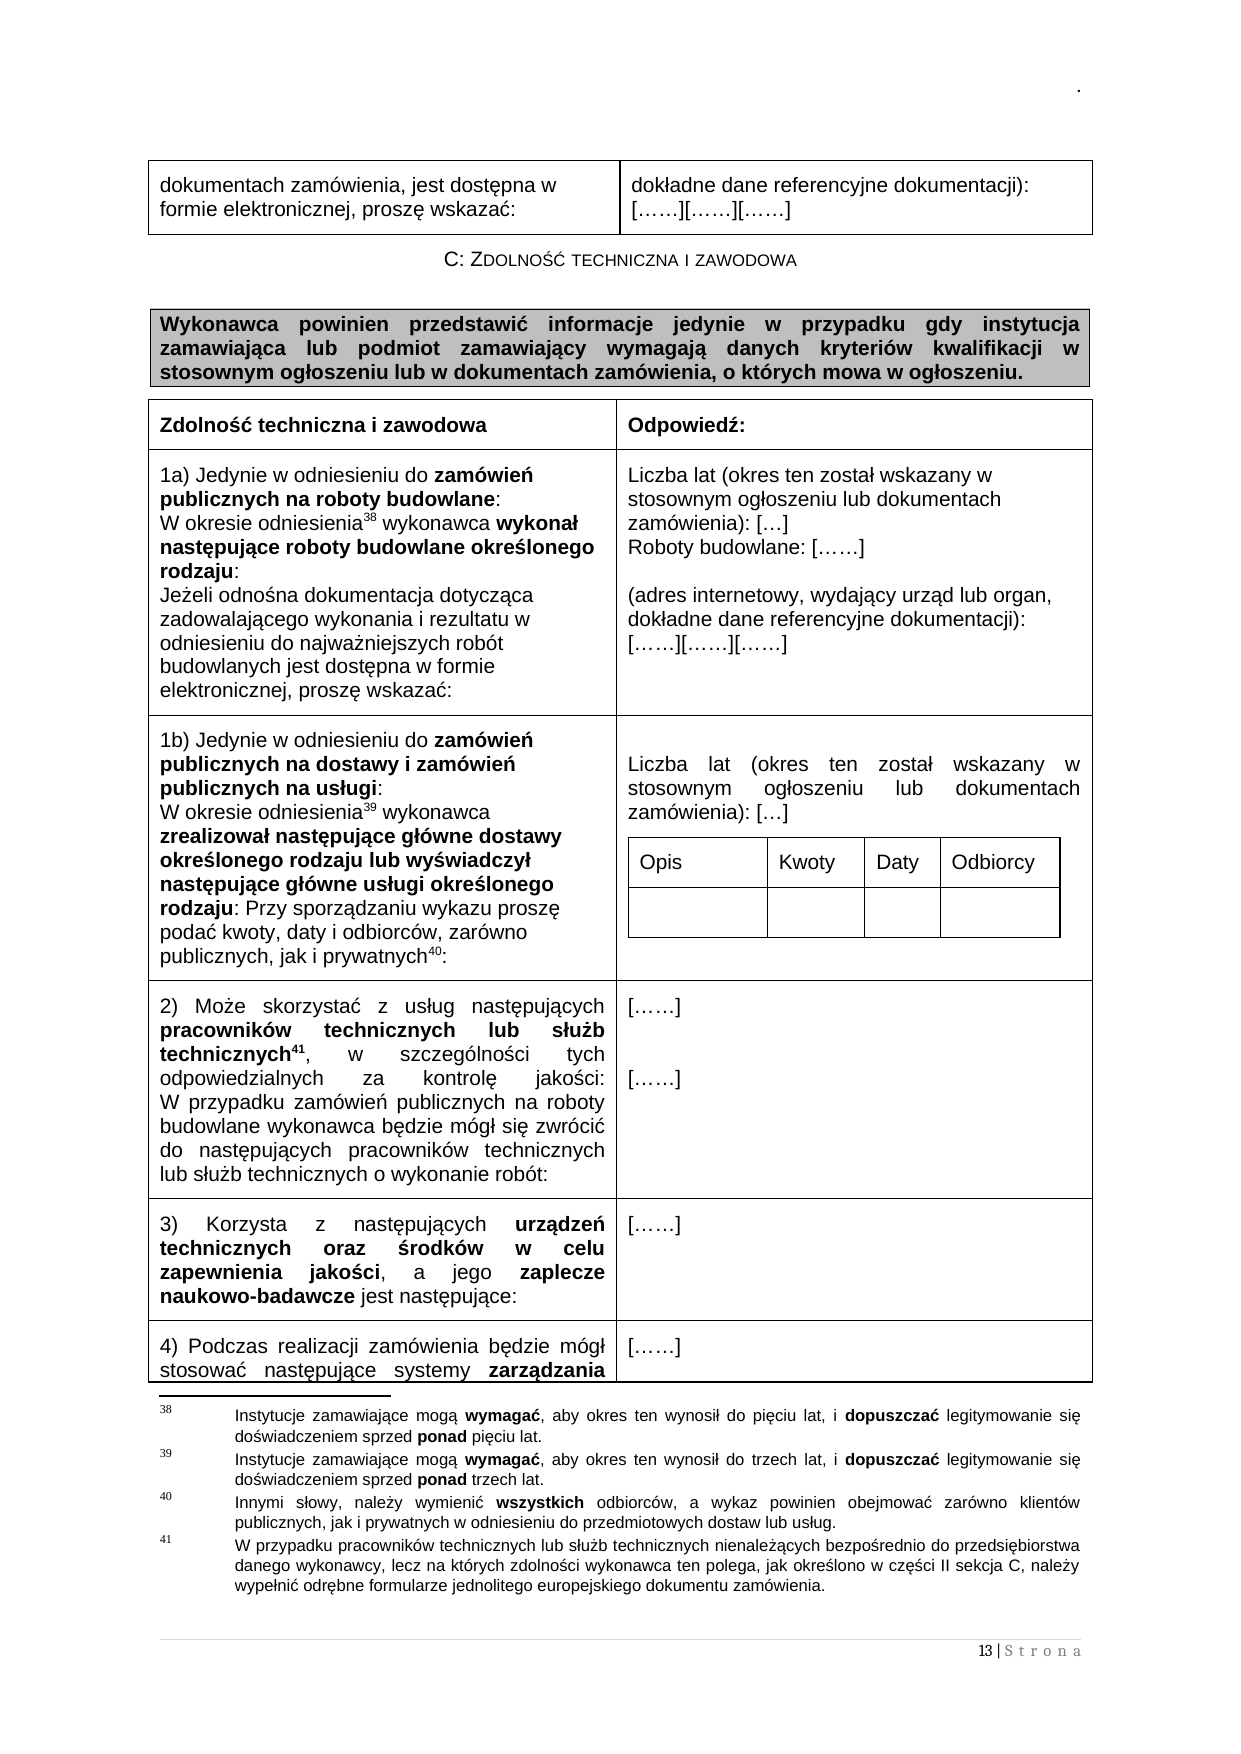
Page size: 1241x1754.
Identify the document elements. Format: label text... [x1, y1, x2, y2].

table_cell Liczba lat (okres ten został wskazany w stosownym ogłoszeniu lub dokumentach zamówienia): […] [617, 716, 1092, 980]
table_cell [149, 161, 619, 233]
text Wykonawca powinien przedstawić informacje jedynie w przypadku gdy instytucja zamawiająca lub podmiot zamawiający wymagają danych kryteriów kwalifikacji w stosownym ogłoszeniu lub w dokumentach zamówienia, o których mowa w ogłoszeniu. [151, 310, 1089, 386]
table_header Odpowiedź: [617, 400, 1092, 449]
table_cell 2) Może skorzystać z usług następujących pracowników technicznych lub służb technicznych, w szczególności tych odpowiedzialnych za kontrolę jakości: W przypadku zamówień publicznych na roboty budowlane wykonawca będzie mógł się zwrócić do następujących pracowników technicznych lub służb technicznych o wykonanie robót: [149, 981, 616, 1198]
table_cell [……] [……] [617, 981, 1092, 1198]
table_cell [149, 1321, 616, 1381]
table_cell [……] [617, 1321, 1092, 1381]
table_cell 1a) Jedynie w odniesieniu do zamówień publicznych na roboty budowlane: W okresie odniesienia wykonawca wykonał następujące roboty budowlane określonego rodzaju: Jeżeli odnośna dokumentacja dotycząca zadowalającego wykonania i rezultatu w odniesieniu do najważniejszych robót budowlanych jest dostępna w formie elektronicznej, proszę wskazać: [149, 450, 616, 715]
table_cell [……] [617, 1199, 1092, 1320]
table_cell 3) Korzysta z następujących urządzeń technicznych oraz środków w celu zapewnienia jakości, a jego zaplecze naukowo-badawcze jest następujące: [149, 1199, 616, 1320]
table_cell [621, 161, 1092, 233]
table_cell 1b) Jedynie w odniesieniu do zamówień publicznych na dostawy i zamówień publicznych na usługi: W okresie odniesienia wykonawca zrealizował następujące główne dostawy określonego rodzaju lub wyświadczył następujące główne usługi określonego rodzaju: Przy sporządzaniu wykazu proszę podać kwoty, daty i odbiorców, zarówno publicznych, jak i prywatnych: [149, 716, 616, 980]
text C: Zdolność techniczna i zawodowa [159, 247, 1081, 271]
table_header Zdolność techniczna i zawodowa [149, 400, 616, 449]
table_cell Liczba lat (okres ten został wskazany w stosownym ogłoszeniu lub dokumentach zamówienia): […] Roboty budowlane: [……] (adres internetowy, wydający urząd lub organ, dokładne dane referencyjne dokumentacji): [……][……][……] [617, 450, 1092, 715]
